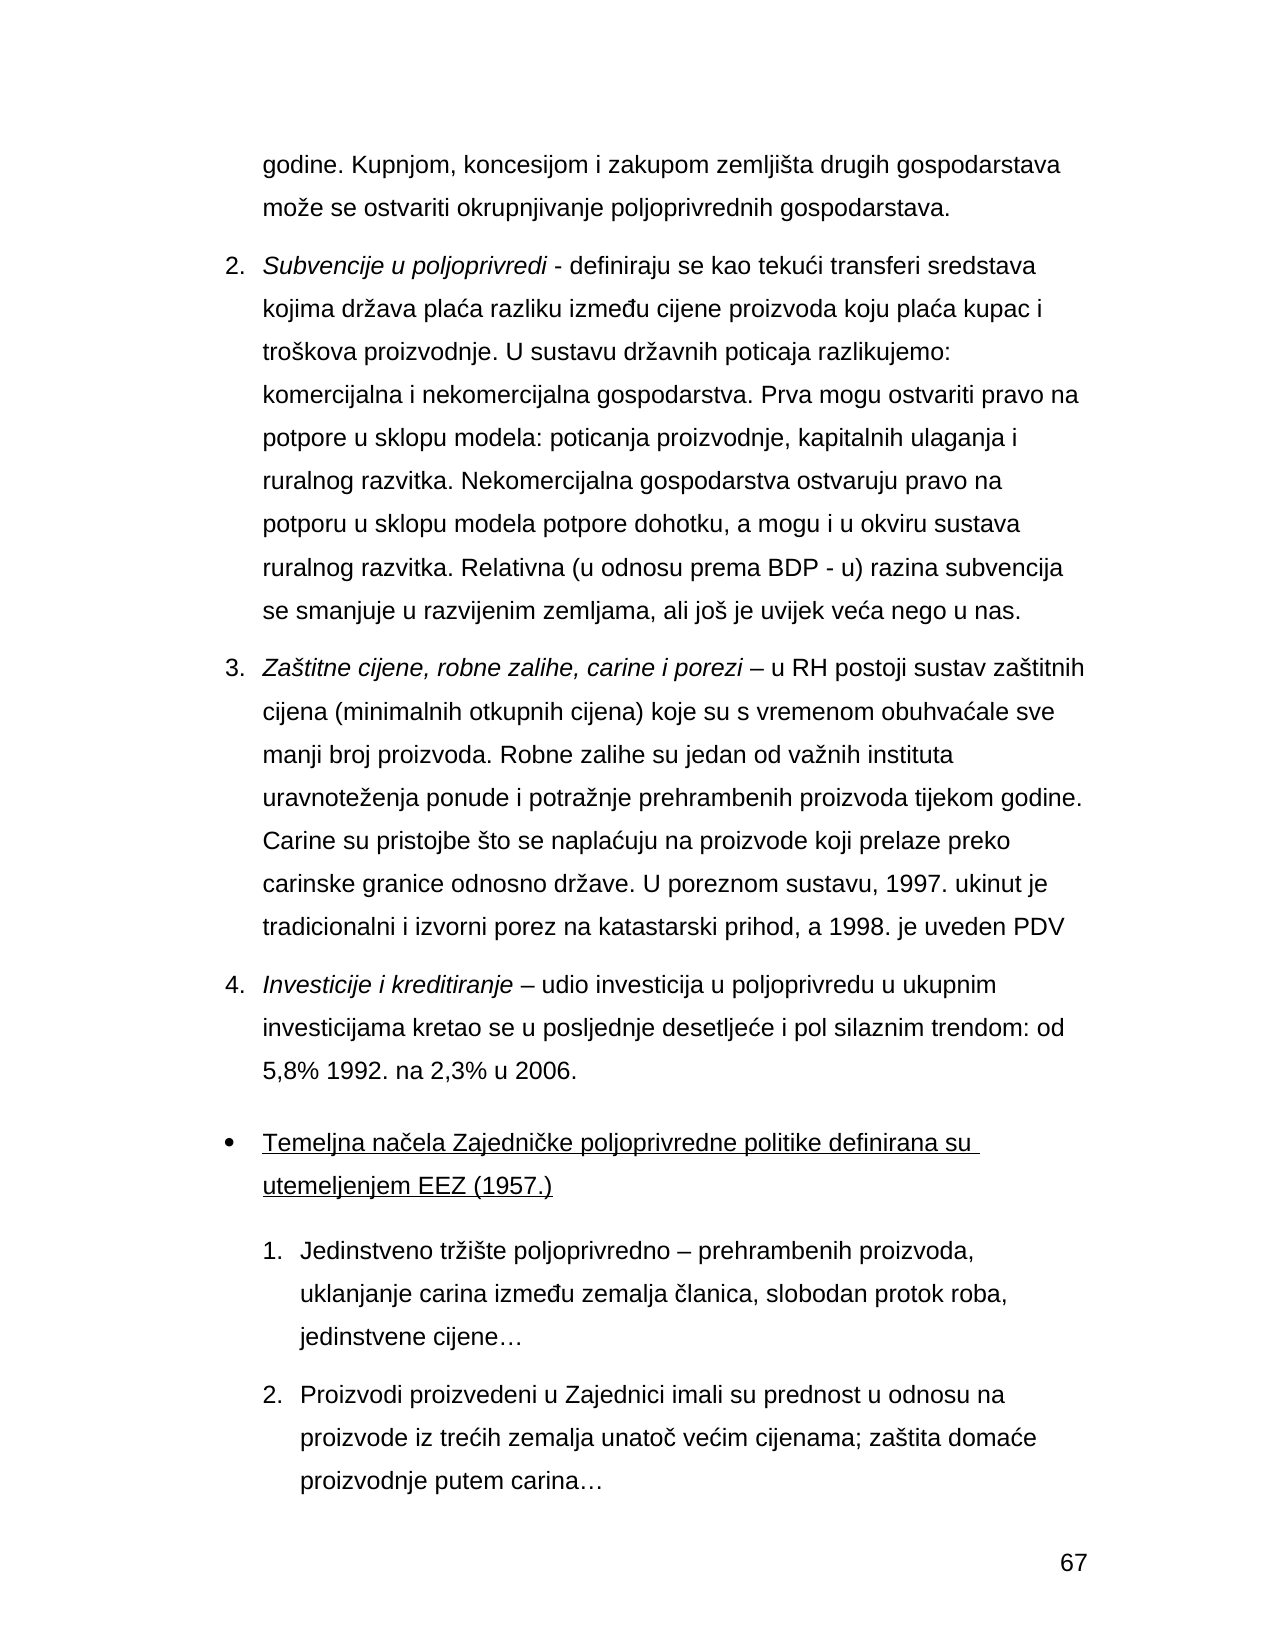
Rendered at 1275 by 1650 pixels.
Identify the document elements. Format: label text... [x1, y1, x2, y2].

list Jedinstveno tržište poljoprivredno – prehrambenih proizvoda, uklanjanje carina između zemalja članica, slobodan protok roba, jedinstvene cijene… [262, 1236, 1088, 1351]
list Investicije i kreditiranje – udio investicija u poljoprivredu u ukupnim investicijama kretao se u posljednje desetljeće i pol silaznim trendom: od 5,8% 1992. na 2,3% u 2006. [225, 970, 1088, 1085]
list Zaštitne cijene, robne zalihe, carine i porezi – u RH postoji sustav zaštitnih cijena (minimalnih otkupnih cijena) koje su s vremenom obuhvaćale sve manji broj proizvoda. Robne zalihe su jedan od važnih instituta uravnoteženja ponude i potražnje prehrambenih proizvoda tijekom godine. Carine su pristojbe što se naplaćuju na proizvode koji prelaze preko carinske granice odnosno države. U poreznom sustavu, 1997. ukinut je tradicionalni i izvorni porez na katastarski prihod, a 1998. je uveden PDV [225, 653, 1088, 941]
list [225, 150, 1088, 222]
list Proizvodi proizvedeni u Zajednici imali su prednost u odnosu na proizvode iz trećih zemalja unatoč većim cijenama; zaštita domaće proizvodnje putem carina… [262, 1379, 1088, 1494]
list Subvencije u poljoprivredi - definiraju se kao tekući transferi sredstava kojima država plaća razliku između cijene proizvoda koju plaća kupac i troškova proizvodnje. U sustavu državnih poticaja razlikujemo: komercijalna i nekomercijalna gospodarstva. Prva mogu ostvariti pravo na potpore u sklopu modela: poticanja proizvodnje, kapitalnih ulaganja i ruralnog razvitka. Nekomercijalna gospodarstva ostvaruju pravo na potporu u sklopu modela potpore dohotku, a mogu i u okviru sustava ruralnog razvitka. Relativna (u odnosu prema BDP - u) razina subvencija se smanjuje u razvijenim zemljama, ali još je uvijek veća nego u nas. [225, 251, 1088, 624]
list Temeljna načela Zajedničke poljoprivredne politike definirana su utemeljenjem EEZ (1957.) [225, 1128, 1088, 1200]
